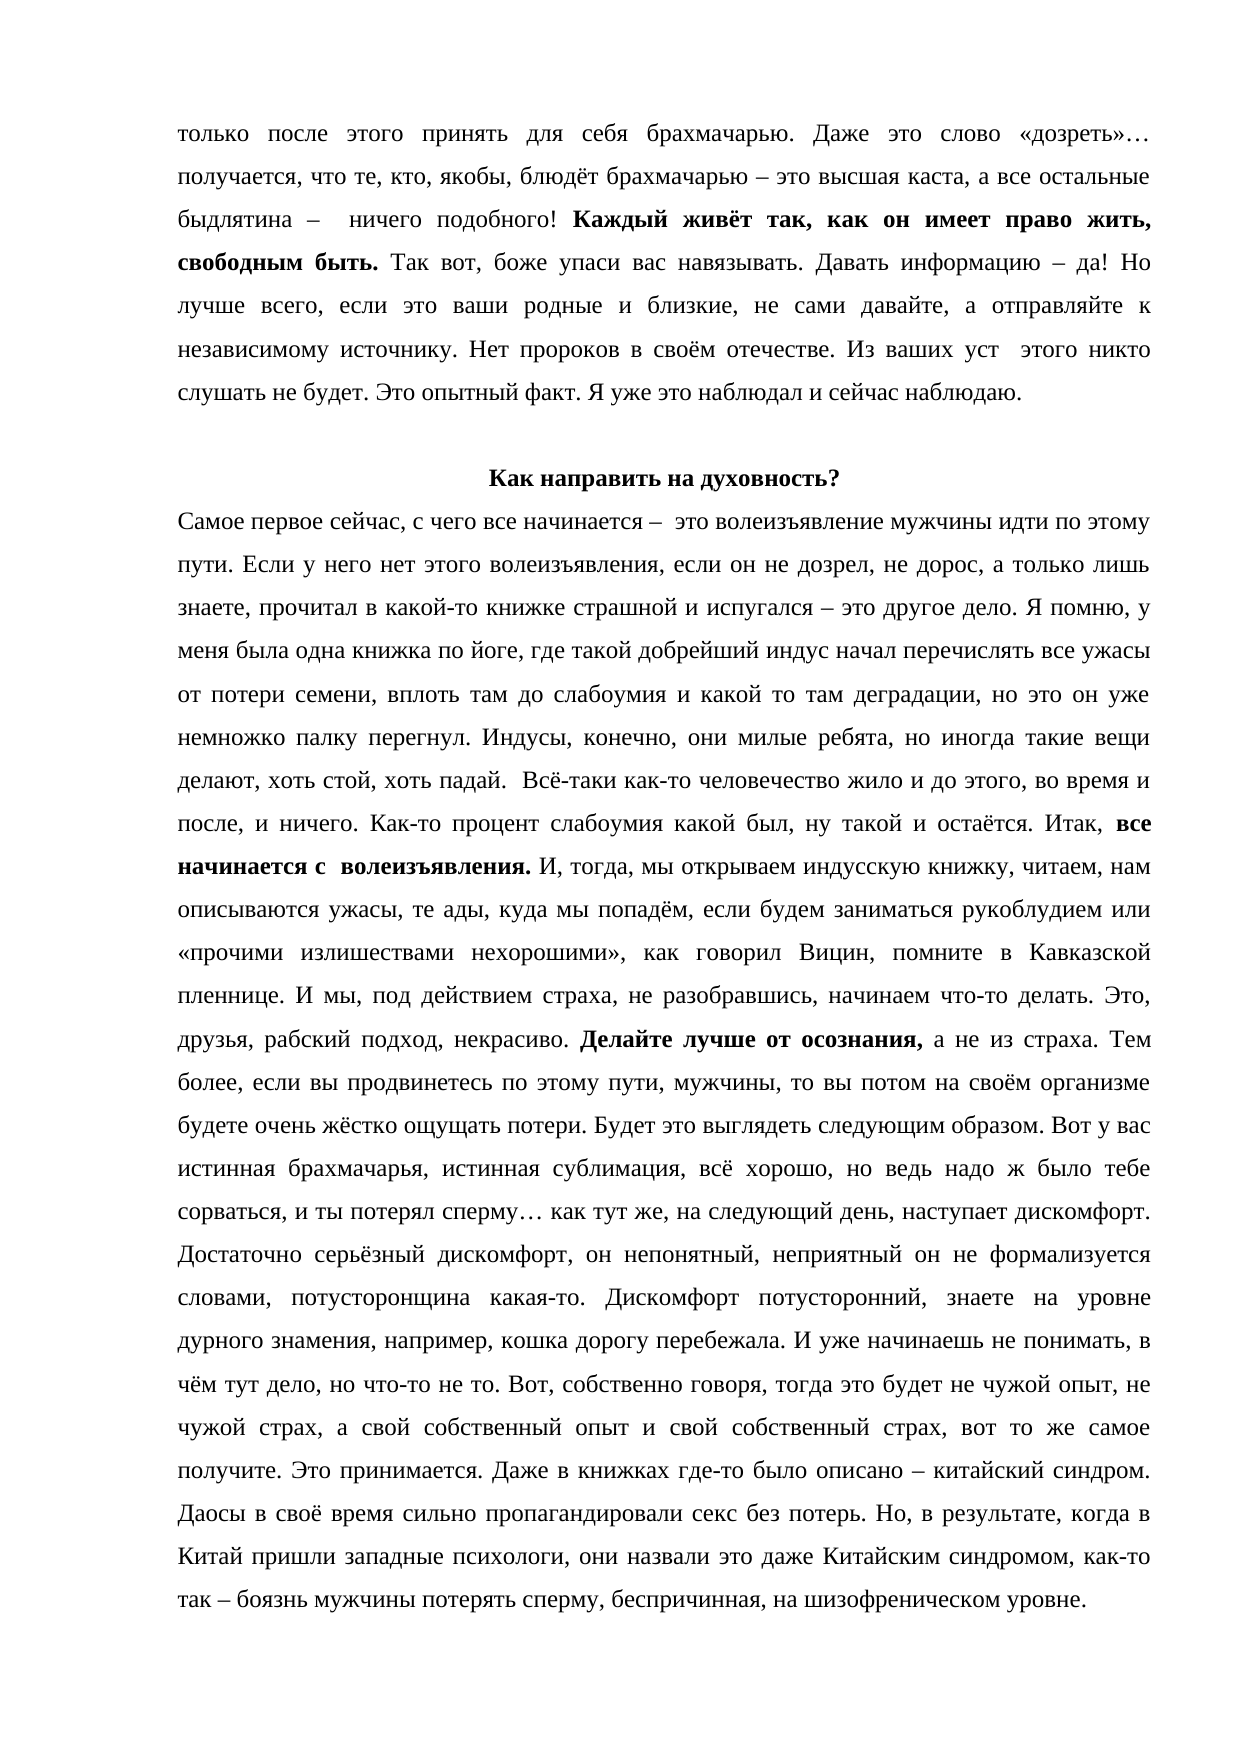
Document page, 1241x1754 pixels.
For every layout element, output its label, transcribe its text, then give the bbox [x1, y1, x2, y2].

text Как направить на духовность? [177, 463, 1152, 492]
text Самое первое сейчас, с чего все начинается – это волеизъявление мужчины идти по этому пути. Если у него нет этого волеизъявления, если он не дозрел, не дорос, а только лишь знаете, прочитал в какой-то книжке страшной и испугался – это другое дело. Я помню, у меня была одна книжка по йоге, где такой добрейший индус начал перечислять все ужасы от потери семени, вплоть там до слабоумия и какой то там деградации, но это он уже немножко палку перегнул. Индусы, конечно, они милые ребята, но иногда такие вещи делают, хоть стой, хоть падай. Всё-таки как-то человечество жило и до этого, во время и после, и ничего. Как-то процент слабоумия какой был, ну такой и остаётся. Итак, все начинается с волеизъявления. И, тогда, мы открываем индусскую книжку, читаем, нам описываются ужасы, те ады, куда мы попадём, если будем заниматься рукоблудием или «прочими излишествами нехорошими», как говорил Вицин, помните в Кавказской пленнице. И мы, под действием страха, не разобравшись, начинаем что-то делать. Это, друзья, рабский подход, некрасиво. Делайте лучше от осознания, а не из страха. Тем более, если вы продвинетесь по этому пути, мужчины, то вы потом на своём организме будете очень жёстко ощущать потери. Будет это выглядеть следующим образом. Вот у вас истинная брахмачарья, истинная сублимация, всё хорошо, но ведь надо ж было тебе сорваться, и ты потерял сперму… как тут же, на следующий день, наступает дискомфорт. Достаточно серьёзный дискомфорт, он непонятный, неприятный он не формализуется словами, потусторонщина какая-то. Дискомфорт потусторонний, знаете на уровне дурного знамения, например, кошка дорогу перебежала. И уже начинаешь не понимать, в чём тут дело, но что-то не то. Вот, собственно говоря, тогда это будет не чужой опыт, не чужой страх, а свой собственный опыт и свой собственный страх, вот то же самое получите. Это принимается. Даже в книжках где-то было описано – китайский синдром. Даосы в своё время сильно пропагандировали секс без потерь. Но, в результате, когда в Китай пришли западные психологи, они назвали это даже Китайским синдромом, как-то так – боязнь мужчины потерять сперму, беспричинная, на шизофреническом уровне. [177, 506, 1152, 1613]
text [177, 118, 1152, 406]
